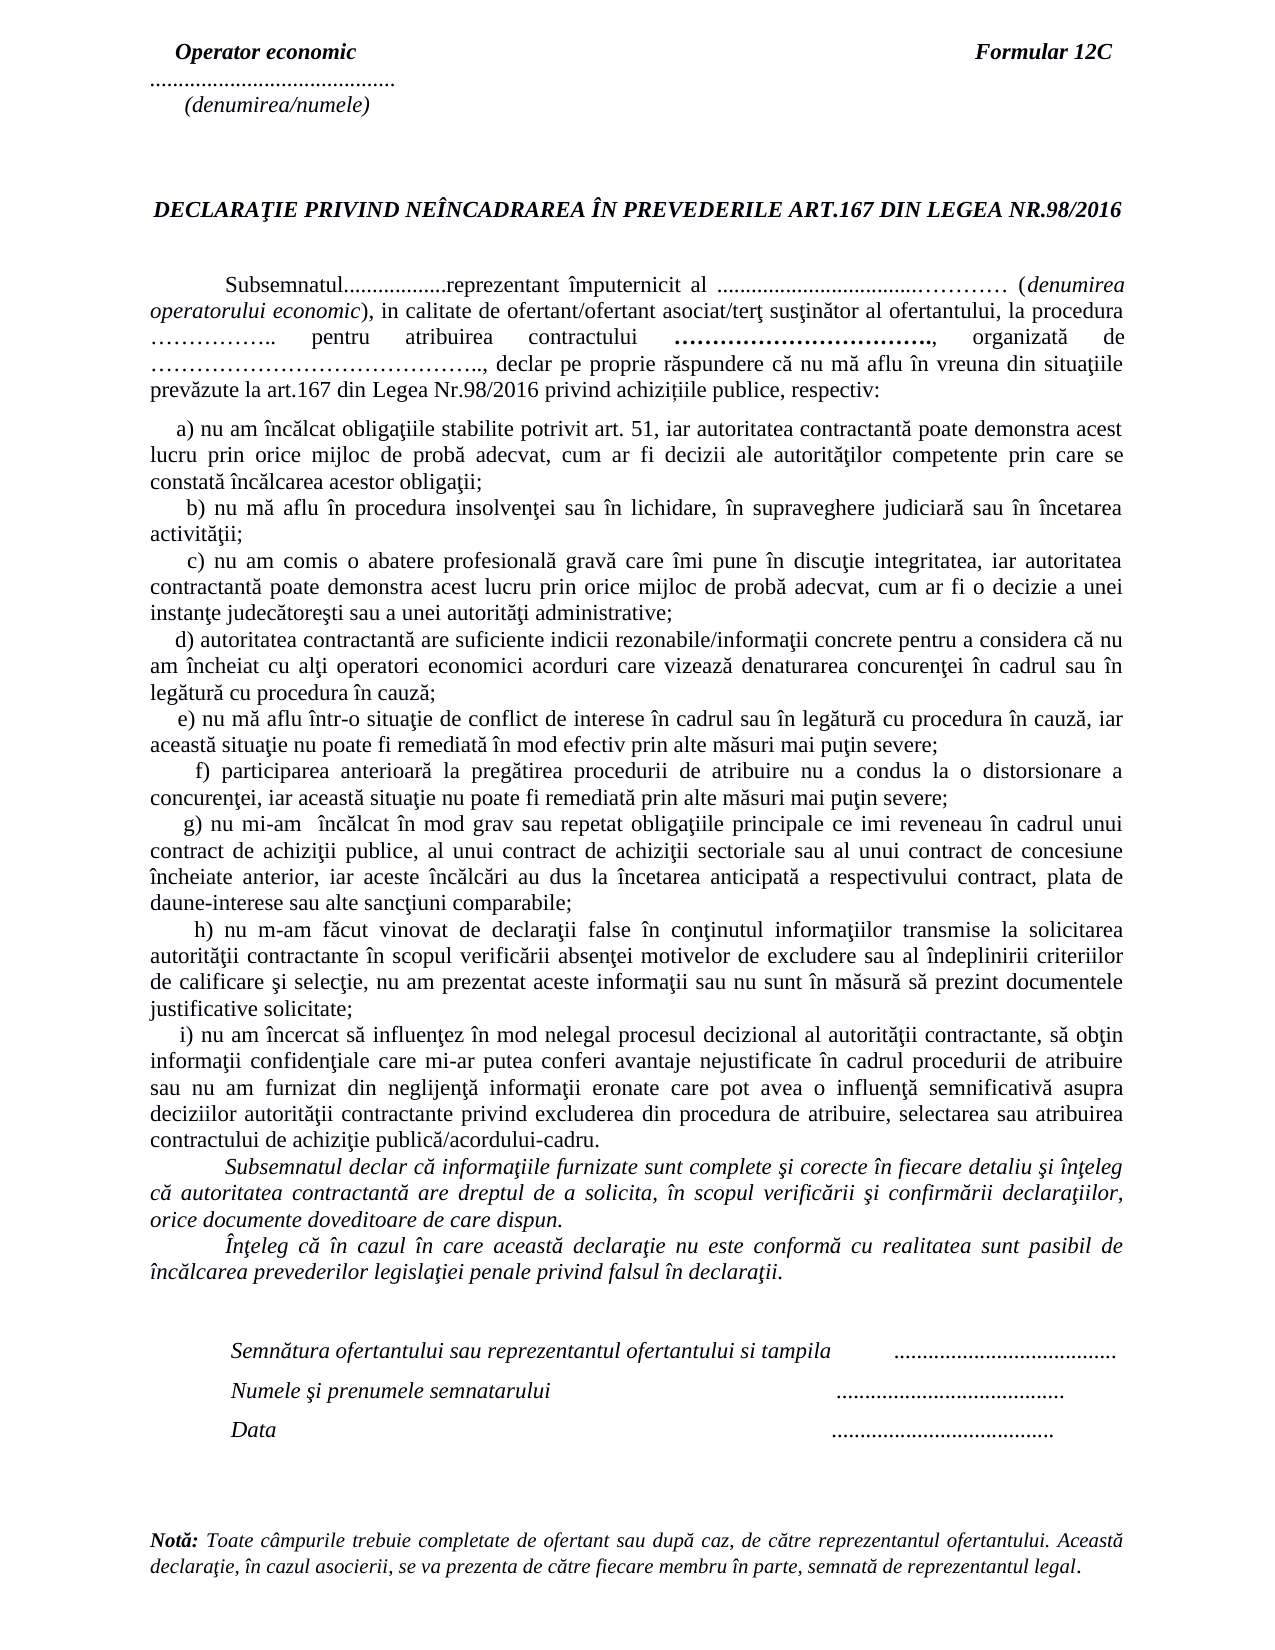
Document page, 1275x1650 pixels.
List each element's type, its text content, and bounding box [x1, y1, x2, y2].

text b) nu mă aflu în procedura insolvenţei sau în lichidare, în supraveghere judiciară sau în încetarea activităţii; [150, 494, 1125, 547]
text Numele şi prenumele semnatarului ........................................ [150, 1377, 1125, 1403]
text Subsemnatul..................reprezentant împuternicit al ...................................………… (denumirea operatorului economic), in calitate de ofertant/ofertant asociat/terţ susţinător al ofertantului, la procedura …………….. pentru atribuirea contractului ……………………………., organizată de …………………………………….., declar pe proprie răspundere că nu mă aflu în vreuna din situaţiile prevăzute la art.167 din Legea Nr.98/2016 privind achizițiile publice, respectiv: [150, 271, 1125, 402]
text c) nu am comis o abatere profesională gravă care îmi pune în discuţie integritatea, iar autoritatea contractantă poate demonstra acest lucru prin orice mijloc de probă adecvat, cum ar fi o decizie a unei instanţe judecătoreşti sau a unei autorităţi administrative; [150, 547, 1125, 626]
text Semnătura ofertantului sau reprezentantul ofertantului si tampila ....................................... [150, 1337, 1125, 1364]
text d) autoritatea contractantă are suficiente indicii rezonabile/informaţii concrete pentru a considera că nu am încheiat cu alţi operatori economici acorduri care vizează denaturarea concurenţei în cadrul sau în legătură cu procedura în cauză; [150, 626, 1125, 705]
text f) participarea anterioară la pregătirea procedurii de atribuire nu a condus la o distorsionare a concurenţei, iar această situaţie nu poate fi remediată prin alte măsuri mai puţin severe; [150, 758, 1125, 810]
text a) nu am încălcat obligaţiile stabilite potrivit art. 51, iar autoritatea contractantă poate demonstra acest lucru prin orice mijloc de probă adecvat, cum ar fi decizii ale autorităţilor competente prin care se constată încălcarea acestor obligaţii; [150, 415, 1125, 494]
text Operator economic Formular 12C [150, 38, 1125, 65]
text e) nu mă aflu într-o situaţie de conflict de interese în cadrul sau în legătură cu procedura în cauză, iar această situaţie nu poate fi remediată în mod efectiv prin alte măsuri mai puţin severe; [150, 705, 1125, 758]
text Data ....................................... [150, 1416, 1125, 1443]
text ........................................... [150, 65, 1125, 91]
text (denumirea/numele) [150, 91, 1125, 117]
text Subsemnatul declar că informaţiile furnizate sunt complete şi corecte în fiecare detaliu şi înţeleg că autoritatea contractantă are dreptul de a solicita, în scopul verificării şi confirmării declaraţiilor, orice documente doveditoare de care dispun. [150, 1153, 1125, 1232]
text DECLARAŢIE PRIVIND NEÎNCADRAREA ÎN PREVEDERILE ART.167 DIN LEGEA NR.98/2016 [150, 196, 1125, 223]
text Înţeleg că în cazul în care această declaraţie nu este conformă cu realitatea sunt pasibil de încălcarea prevederilor legislaţiei penale privind falsul în declaraţii. [150, 1232, 1125, 1285]
text g) nu mi-am încălcat în mod grav sau repetat obligaţiile principale ce imi reveneau în cadrul unui contract de achiziţii publice, al unui contract de achiziţii sectoriale sau al unui contract de concesiune încheiate anterior, iar aceste încălcări au dus la încetarea anticipată a respectivului contract, plata de daune-interese sau alte sancţiuni comparabile; [150, 810, 1125, 916]
text Notă: Toate câmpurile trebuie completate de ofertant sau după caz, de către reprezentantul ofertantului. Această declaraţie, în cazul asocierii, se va prezenta de către fiecare membru în parte, semnată de reprezentantul legal. [150, 1528, 1125, 1578]
text h) nu m-am făcut vinovat de declaraţii false în conţinutul informaţiilor transmise la solicitarea autorităţii contractante în scopul verificării absenţei motivelor de excludere sau al îndeplinirii criteriilor de calificare şi selecţie, nu am prezentat aceste informaţii sau nu sunt în măsură să prezint documentele justificative solicitate; [150, 916, 1125, 1021]
text i) nu am încercat să influenţez în mod nelegal procesul decizional al autorităţii contractante, să obţin informaţii confidenţiale care mi-ar putea conferi avantaje nejustificate în cadrul procedurii de atribuire sau nu am furnizat din neglijenţă informaţii eronate care pot avea o influenţă semnificativă asupra deciziilor autorităţii contractante privind excluderea din procedura de atribuire, selectarea sau atribuirea contractului de achiziţie publică/acordului-cadru. [150, 1021, 1125, 1153]
